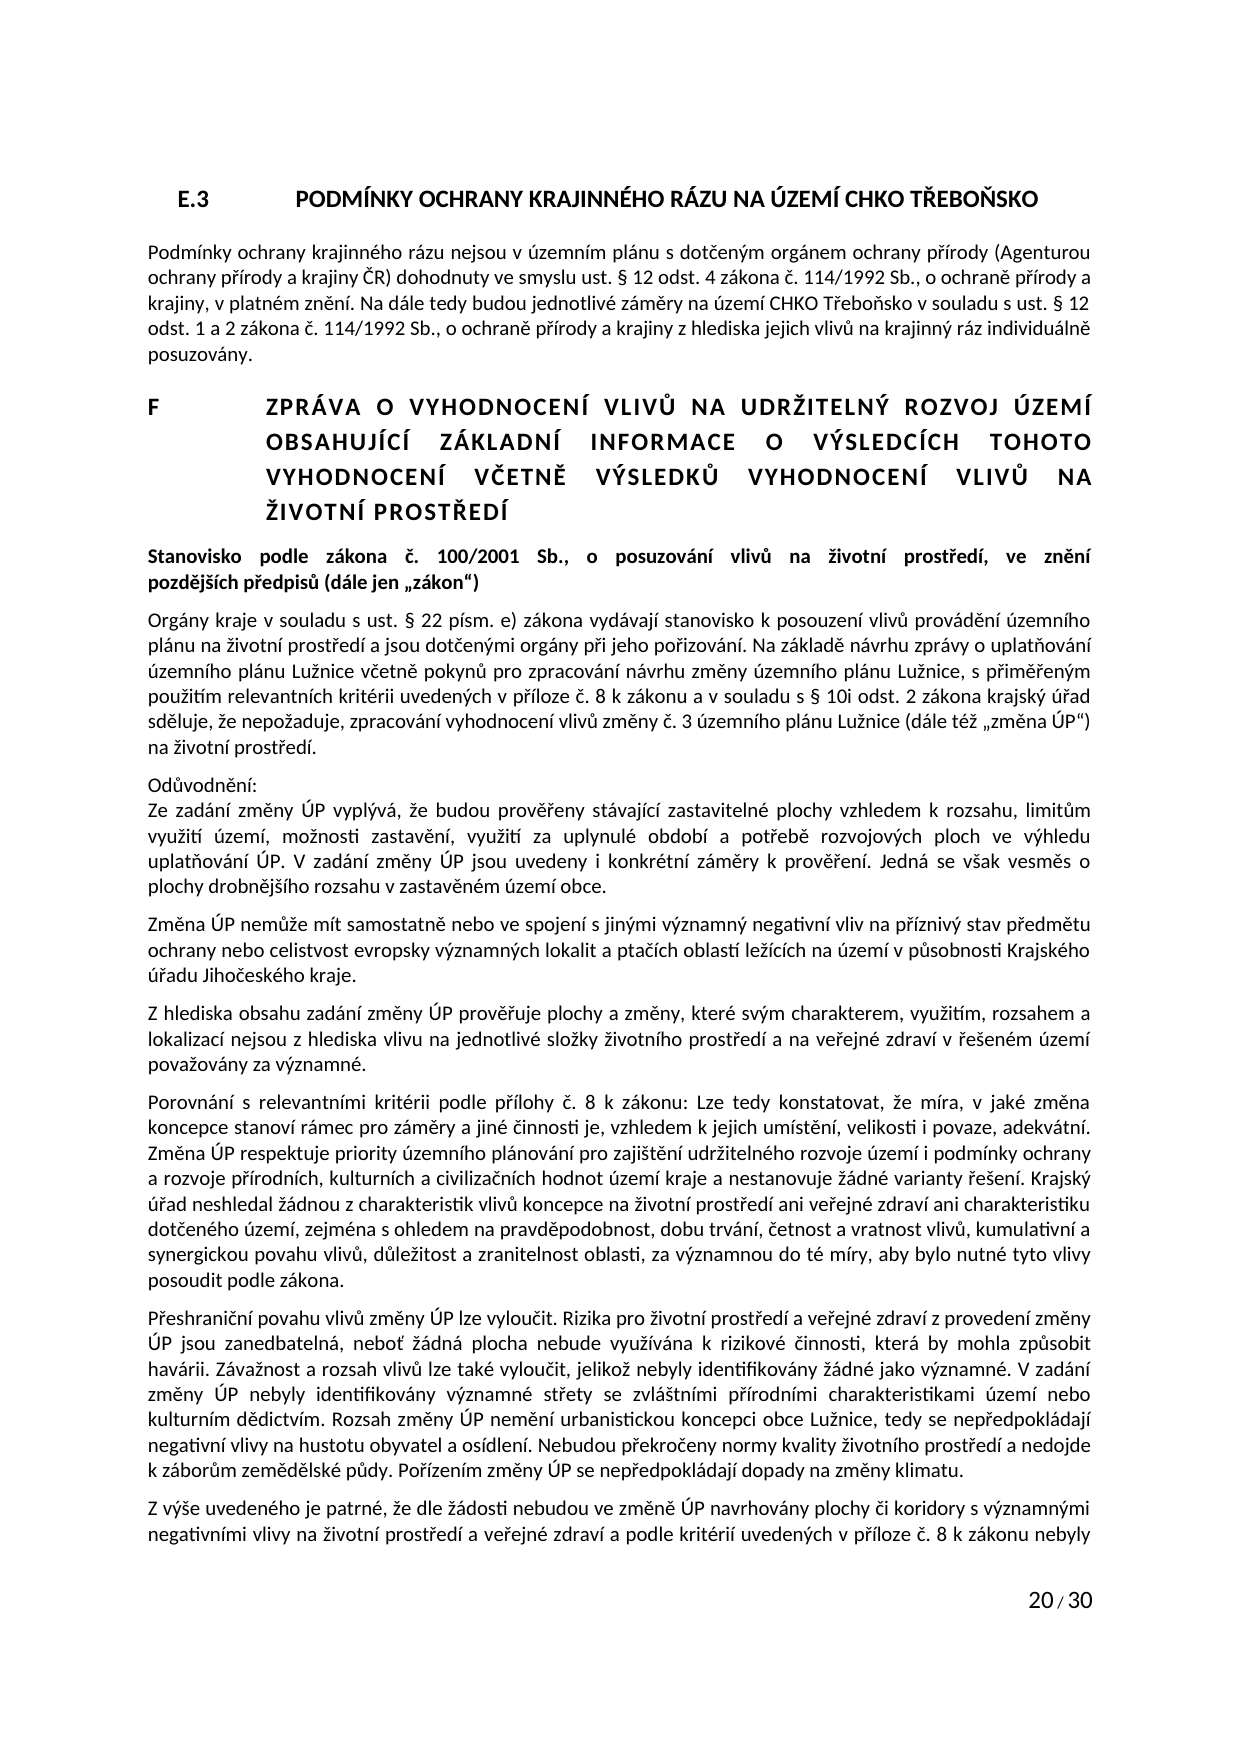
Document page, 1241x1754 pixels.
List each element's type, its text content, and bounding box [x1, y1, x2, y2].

text PODMÍNKY OCHRANY KRAJINNÉHO RÁZU NA ÚZEMÍ CHKO TŘEBOŇSKO [177, 183, 1092, 214]
text Stanovisko podle zákona č. 100/2001 Sb., o posuzování vlivů na životní prostředí, ve znění pozdějších předpisů (dále jen „zákon“) [148, 544, 1092, 594]
text Odůvodnění: Ze zadání změny ÚP vyplývá, že budou prověřeny stávající zastavitelné plochy vzhledem k rozsahu, limitům využití území, možnosti zastavění, využití za uplynulé období a potřebě rozvojových ploch ve výhledu uplatňování ÚP. V zadání změny ÚP jsou uvedeny i konkrétní záměry k prověření. Jedná se však vesměs o plochy drobnějšího rozsahu v zastavěném území obce. [148, 772, 1092, 899]
text Z hlediska obsahu zadání změny ÚP prověřuje plochy a změny, které svým charakterem, využitím, rozsahem a lokalizací nejsou z hlediska vlivu na jednotlivé složky životního prostředí a na veřejné zdraví v řešeném území považovány za významné. [148, 1000, 1092, 1077]
text Zpráva o vyhodnocení vlivů na udržitelný rozvoj území obsahující základní informace o výsledcích tohoto vyhodnocení včetně výsledků vyhodnocení vlivů na životní prostředí [148, 391, 1092, 527]
text Změna ÚP nemůže mít samostatně nebo ve spojení s jinými významný negativní vliv na příznivý stav předmětu ochrany nebo celistvost evropsky významných lokalit a ptačích oblastí ležících na území v působnosti Krajského úřadu Jihočeského kraje. [148, 912, 1092, 988]
text Orgány kraje v souladu s ust. § 22 písm. e) zákona vydávají stanovisko k posouzení vlivů provádění územního plánu na životní prostředí a jsou dotčenými orgány při jeho pořizování. Na základě návrhu zprávy o uplatňování územního plánu Lužnice včetně pokynů pro zpracování návrhu změny územního plánu Lužnice, s přiměřeným použitím relevantních kritérii uvedených v příloze č. 8 k zákonu a v souladu s § 10i odst. 2 zákona krajský úřad sděluje, že nepožaduje, zpracování vyhodnocení vlivů změny č. 3 územního plánu Lužnice (dále též „změna ÚP“) na životní prostředí. [148, 607, 1092, 759]
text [148, 1495, 1092, 1546]
text Porovnání s relevantními kritérii podle přílohy č. 8 k zákonu: Lze tedy konstatovat, že míra, v jaké změna koncepce stanoví rámec pro záměry a jiné činnosti je, vzhledem k jejich umístění, velikosti i povaze, adekvátní. Změna ÚP respektuje priority územního plánování pro zajištění udržitelného rozvoje území i podmínky ochrany a rozvoje přírodních, kulturních a civilizačních hodnot území kraje a nestanovuje žádné varianty řešení. Krajský úřad neshledal žádnou z charakteristik vlivů koncepce na životní prostředí ani veřejné zdraví ani charakteristiku dotčeného území, zejména s ohledem na pravděpodobnost, dobu trvání, četnost a vratnost vlivů, kumulativní a synergickou povahu vlivů, důležitost a zranitelnost oblasti, za významnou do té míry, aby bylo nutné tyto vlivy posoudit podle zákona. [148, 1089, 1092, 1292]
text Podmínky ochrany krajinného rázu nejsou v územním plánu s dotčeným orgánem ochrany přírody (Agenturou ochrany přírody a krajiny ČR) dohodnuty ve smyslu ust. § 12 odst. 4 zákona č. 114/1992 Sb., o ochraně přírody a krajiny, v platném znění. Na dále tedy budou jednotlivé záměry na území CHKO Třeboňsko v souladu s ust. § 12 odst. 1 a 2 zákona č. 114/1992 Sb., o ochraně přírody a krajiny z hlediska jejich vlivů na krajinný ráz individuálně posuzovány. [148, 239, 1092, 366]
text Přeshraniční povahu vlivů změny ÚP lze vyloučit. Rizika pro životní prostředí a veřejné zdraví z provedení změny ÚP jsou zanedbatelná, neboť žádná plocha nebude využívána k rizikové činnosti, která by mohla způsobit havárii. Závažnost a rozsah vlivů lze také vyloučit, jelikož nebyly identifikovány žádné jako významné. V zadání změny ÚP nebyly identifikovány významné střety se zvláštními přírodními charakteristikami území nebo kulturním dědictvím. Rozsah změny ÚP nemění urbanistickou koncepci obce Lužnice, tedy se nepředpokládají negativní vlivy na hustotu obyvatel a osídlení. Nebudou překročeny normy kvality životního prostředí a nedojde k záborům zemědělské půdy. Pořízením změny ÚP se nepředpokládají dopady na změny klimatu. [148, 1305, 1092, 1483]
